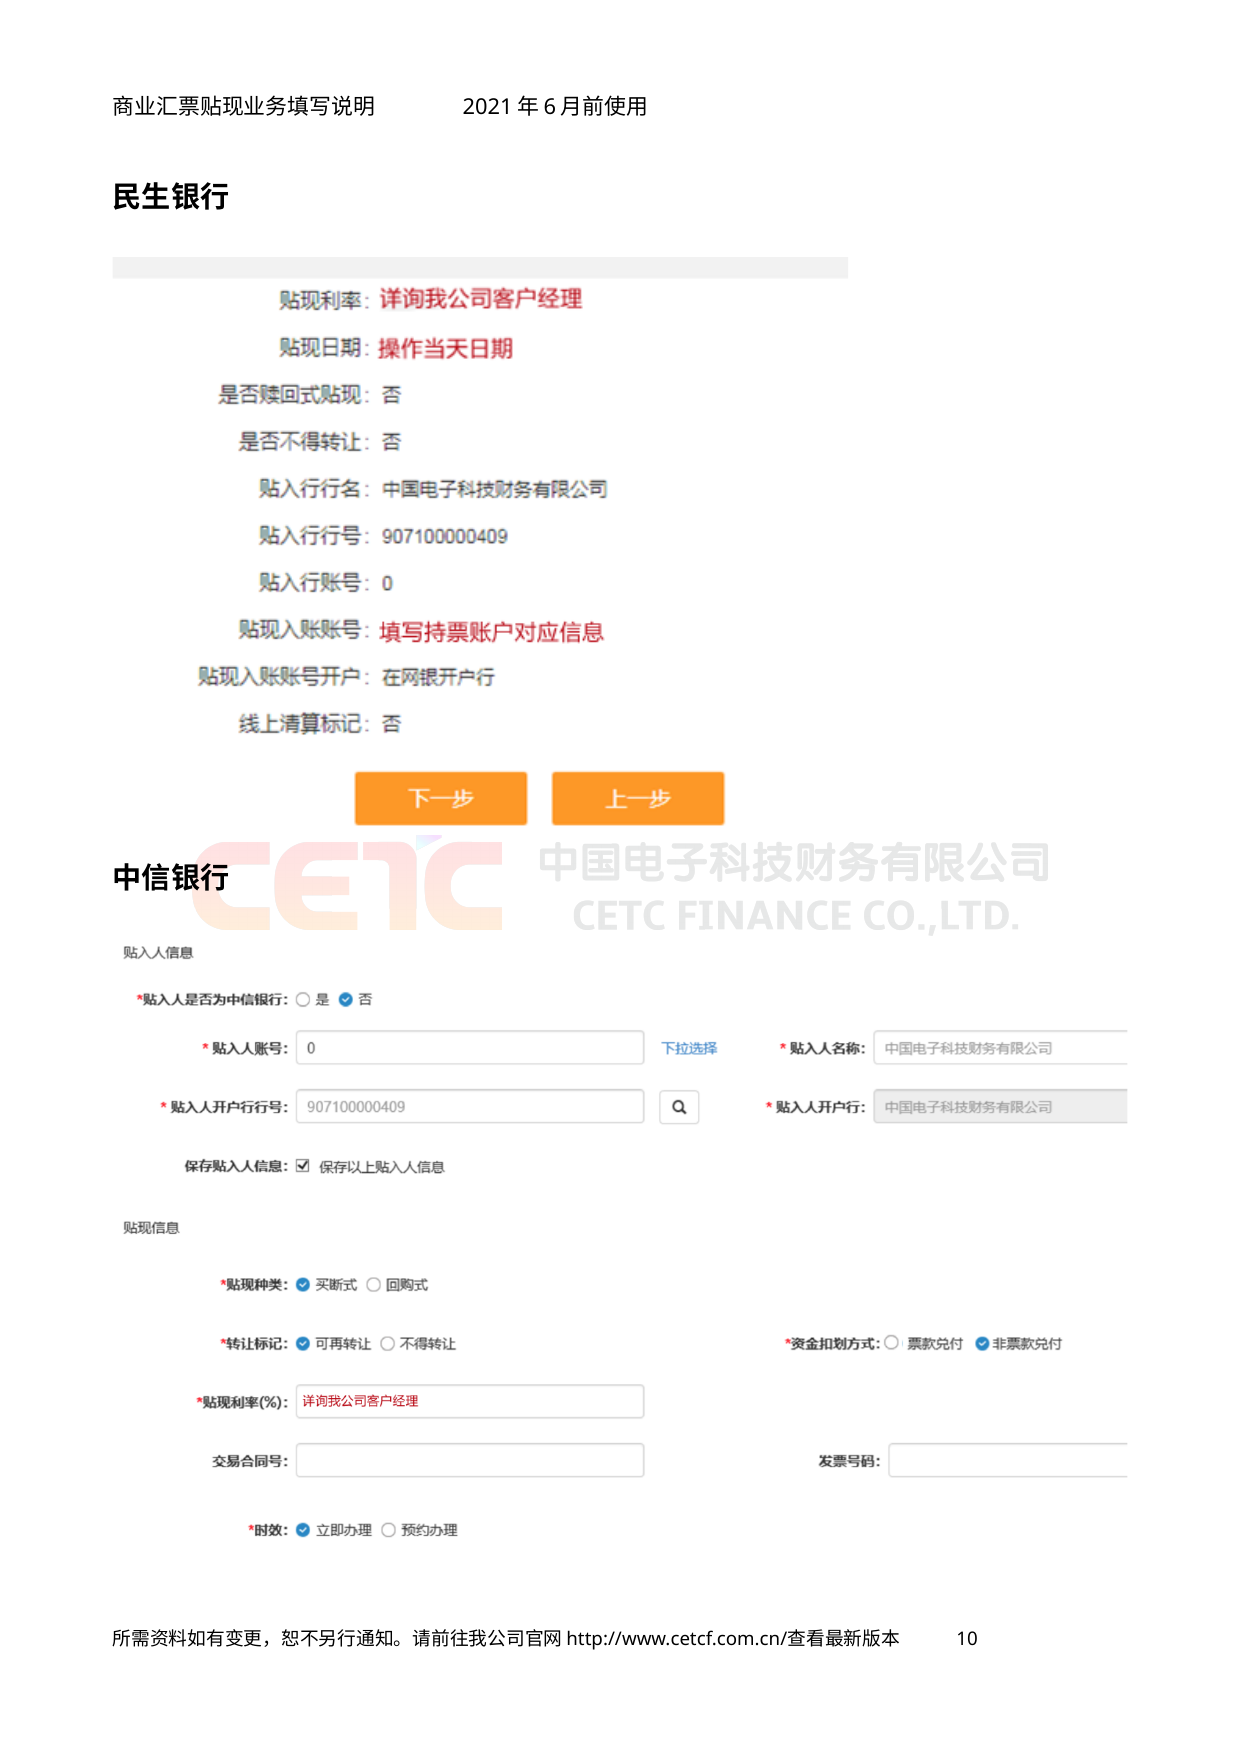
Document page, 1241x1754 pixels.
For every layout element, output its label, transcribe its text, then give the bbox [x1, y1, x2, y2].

subtitle 民生银行 [112, 162, 1128, 227]
picture [112, 257, 849, 835]
subtitle 中信银行 [112, 843, 1128, 908]
picture [112, 938, 1128, 1542]
